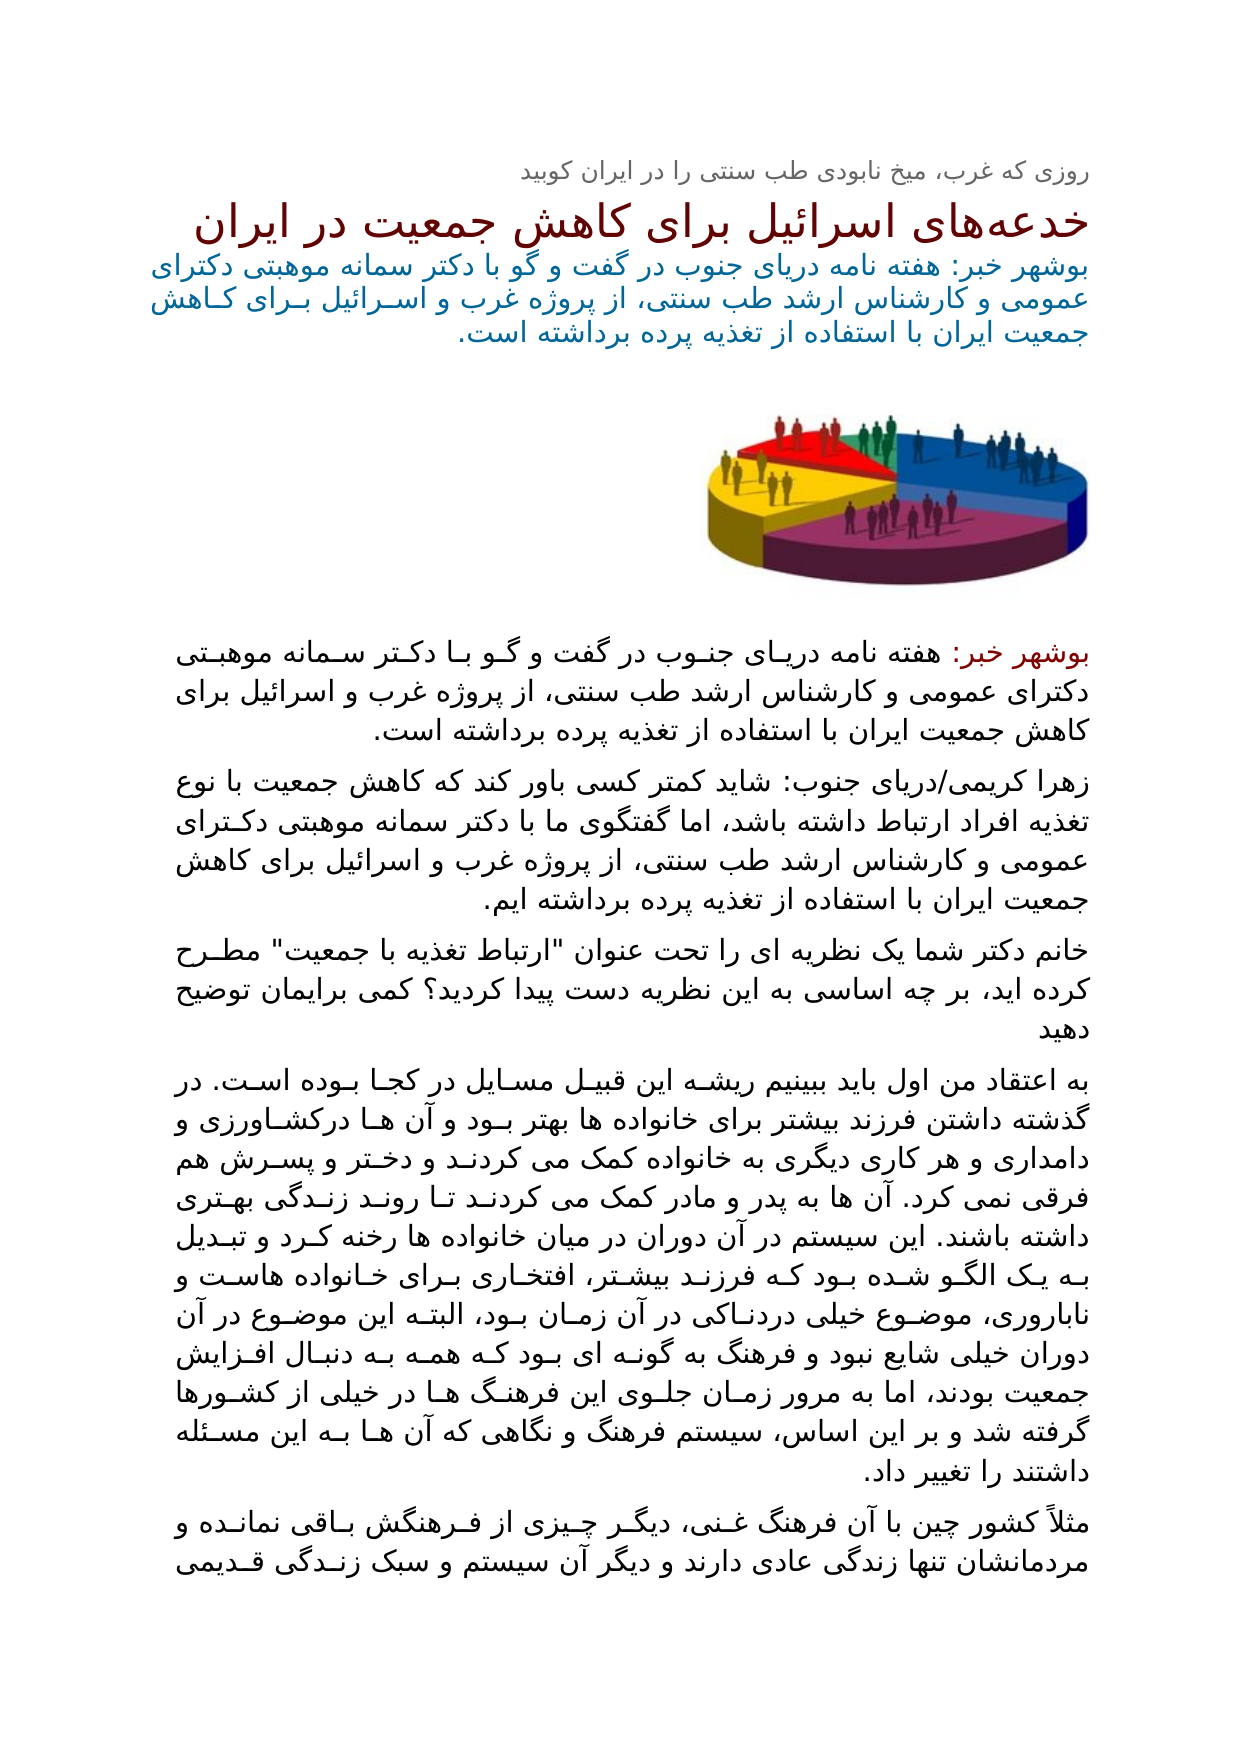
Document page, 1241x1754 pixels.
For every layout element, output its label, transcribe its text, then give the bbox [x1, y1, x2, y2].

picture [699, 370, 1091, 630]
text به اعتقاد من اول باید ببینیم ریشه این قبیل مسایل در کجا بوده است. در گذشته داشتن فرزند بیشتر برای خانواده ها بهتر بود و آن ها درکشاورزی و دامداری و هر کاری دیگری به خانواده کمک می کردند و دختر و پسرش هم فرقی نمی کرد. آن ها به پدر و مادر کمک می کردند تا روند زندگی بهتری داشته باشند. این سیستم در آن دوران در میان خانواده ها رخنه کرد و تبدیل به یک الگو شده بود که فرزند بیشتر، افتخاری برای خانواده هاست و ناباروری، موضوع خیلی دردناکی در آن زمان بود، البته این موضوع در آن دوران خیلی شایع نبود و فرهنگ به گونه ای بود که همه به دنبال افزایش جمعیت بودند، اما به مرور زمان جلوی این فرهنگ ها در خیلی از کشورها گرفته شد و بر این اساس، سیستم فرهنگ و نگاهی که آن ها به این مسئله داشتند را تغییر داد. [175, 1058, 1090, 1488]
text روزی که غرب، میخ نابودی طب سنتی را در ایران کوبید [150, 156, 1090, 185]
text خدعه‌های اسرائیل برای کاهش جمعیت در ایران [150, 185, 1090, 248]
text بوشهر خبر: هفته نامه دریای جنوب در گفت و گو با دکتر سمانه موهبتی دکترای عمومی و کارشناس ارشد طب سنتی، از پروژه غرب و اسرائیل برای کاهش جمعیت ایران با استفاده از تغذیه پرده برداشته است. [175, 630, 1090, 747]
text زهرا کریمی/دریای جنوب: شاید کمتر کسی باور کند که کاهش جمعیت با نوع تغذیه افراد ارتباط داشته باشد، اما گفتگوی ما با دکتر سمانه موهبتی دکترای عمومی و کارشناس ارشد طب سنتی، از پروژه غرب و اسرائیل برای کاهش جمعیت ایران با استفاده از تغذیه پرده برداشته ایم. [175, 760, 1090, 916]
text بوشهر خبر: هفته نامه دریای جنوب در گفت و گو با دکتر سمانه موهبتی دکترای عمومی و کارشناس ارشد طب سنتی، از پروژه غرب و اسرائیل برای کاهش جمعیت ایران با استفاده از تغذیه پرده برداشته است. [150, 248, 1090, 350]
text خانم دکتر شما یک نظریه ای را تحت عنوان "ارتباط تغذیه با جمعیت" مطرح کرده اید،‌ بر چه اساسی به این نظریه دست پیدا کردید؟ کمی برایمان توضیح دهید [175, 928, 1090, 1046]
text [175, 1500, 1090, 1578]
